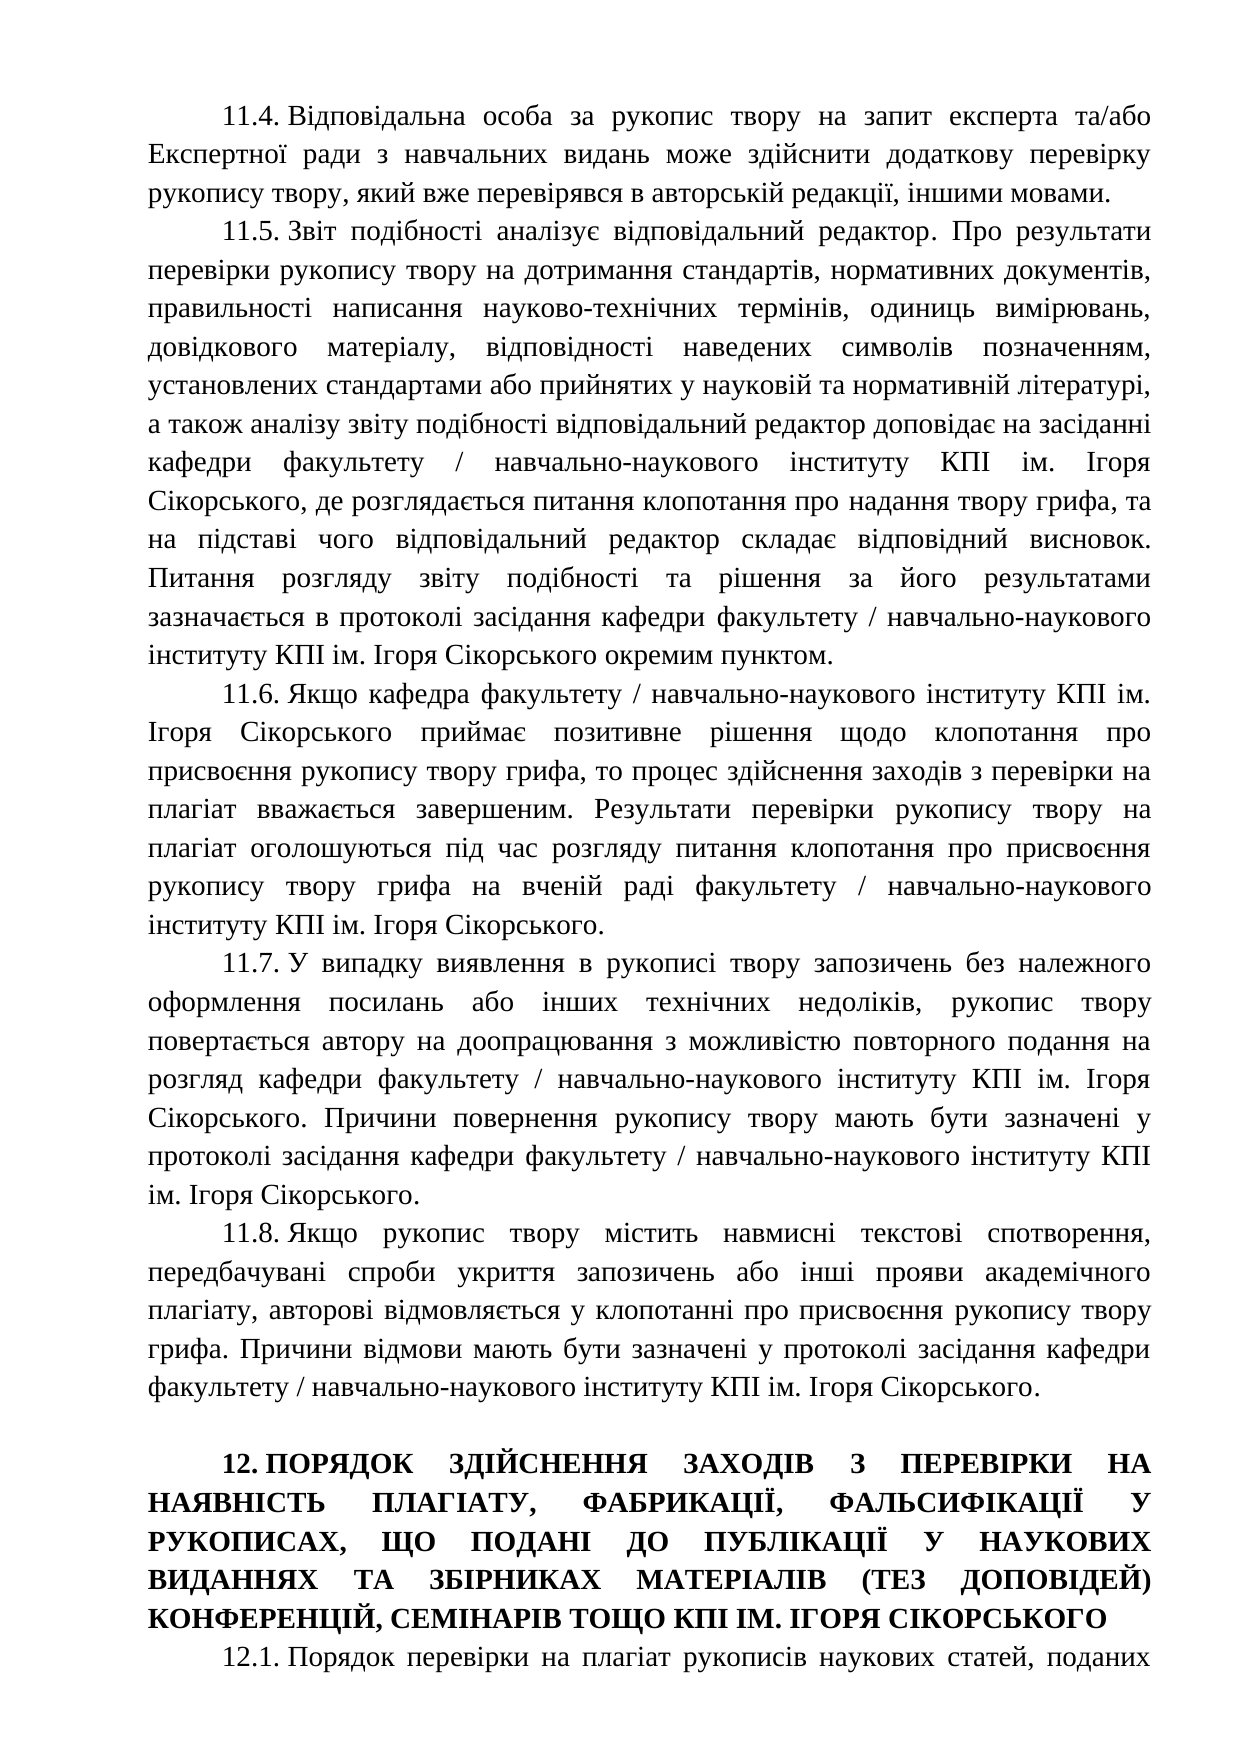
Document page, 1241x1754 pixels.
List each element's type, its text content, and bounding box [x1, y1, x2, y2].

subtitle 12. ПОРЯДОК ЗДІЙСНЕННЯ ЗАХОДІВ З ПЕРЕВІРКИ НА НАЯВНІСТЬ ПЛАГІАТУ, ФАБРИКАЦІЇ, ФАЛЬСИФІКАЦІЇ У РУКОПИСАХ, ЩО ПОДАНІ ДО ПУБЛІКАЦІЇ У НАУКОВИХ ВИДАННЯХ ТА ЗБІРНИКАХ МАТЕРІАЛІВ (ТЕЗ ДОПОВІДЕЙ) КОНФЕРЕНЦІЙ, СЕМІНАРІВ ТОЩО КПІ ІМ. ІГОРЯ СІКОРСЬКОГО [148, 1447, 1152, 1634]
text 11.8. Якщо рукопис твору містить навмисні текстові спотворення, передбачувані спроби укриття запозичень або інші прояви академічного плагіату, авторові відмовляється у клопотанні про присвоєння рукопису твору грифа. Причини відмови мають бути зазначені у протоколі засідання кафедри факультету / навчально-наукового інституту КПІ ім. Ігоря Сікорського. [148, 1215, 1152, 1403]
text 11.7. У випадку виявлення в рукописі твору запозичень без належного оформлення посилань або інших технічних недоліків, рукопис твору повертається автору на доопрацювання з можливістю повторного подання на розгляд кафедри факультету / навчально-наукового інституту КПІ ім. Ігоря Сікорського. Причини повернення рукопису твору мають бути зазначені у протоколі засідання кафедри факультету / навчально-наукового інституту КПІ ім. Ігоря Сікорського. [148, 946, 1152, 1210]
text 11.6. Якщо кафедра факультету / навчально-наукового інституту КПІ ім. Ігоря Сікорського приймає позитивне рішення щодо клопотання про присвоєння рукопису твору грифа, то процес здійснення заходів з перевірки на плагіат вважається завершеним. Результати перевірки рукопису твору на плагіат оголошуються під час розгляду питання клопотання про присвоєння рукопису твору грифа на вченій раді факультету / навчально-наукового інституту КПІ ім. Ігоря Сікорського. [148, 676, 1152, 941]
text 11.5. Звіт подібності аналізує відповідальний редактор. Про результати перевірки рукопису твору на дотримання стандартів, нормативних документів, правильності написання науково-технічних термінів, одиниць вимірювань, довідкового матеріалу, відповідності наведених символів позначенням, установлених стандартами або прийнятих у науковій та нормативній літературі, а також аналізу звіту подібності відповідальний редактор доповідає на засіданні кафедри факультету / навчально-наукового інституту КПІ ім. Ігоря Сікорського, де розглядається питання клопотання про надання твору грифа, та на підставі чого відповідальний редактор складає відповідний висновок. Питання розгляду звіту подібності та рішення за його результатами зазначається в протоколі засідання кафедри факультету / навчально-наукового інституту КПІ ім. Ігоря Сікорського окремим пунктом. [148, 213, 1152, 671]
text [148, 1639, 1152, 1673]
text 11.4. Відповідальна особа за рукопис твору на запит експерта та/або Експертної ради з навчальних видань може здійснити додаткову перевірку рукопису твору, який вже перевірявся в авторській редакції, іншими мовами. [148, 98, 1152, 208]
